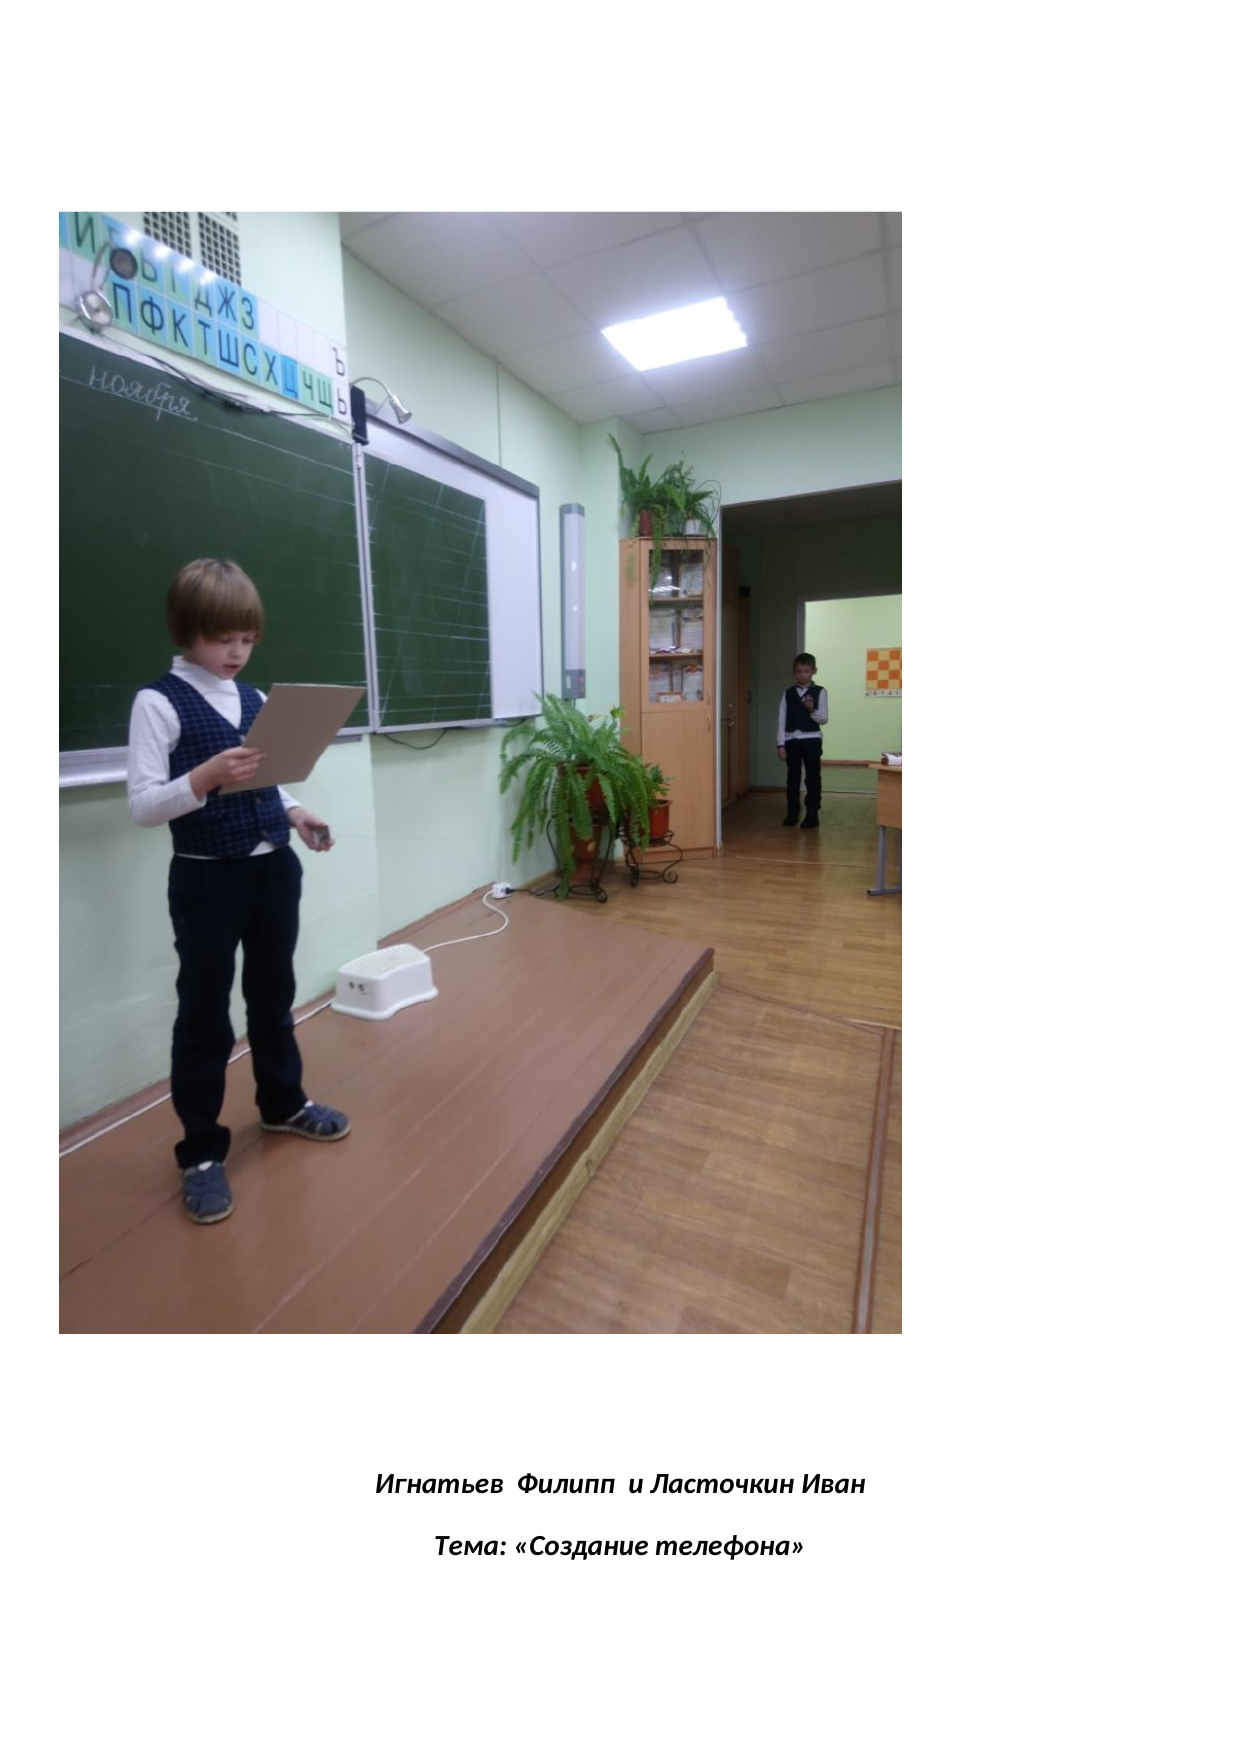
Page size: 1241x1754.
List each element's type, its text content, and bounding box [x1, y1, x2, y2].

text Тема: «Создание телефона» [59, 1527, 1181, 1562]
picture [59, 213, 901, 1333]
text Игнатьев Филипп и Ласточкин Иван [59, 1465, 1181, 1501]
